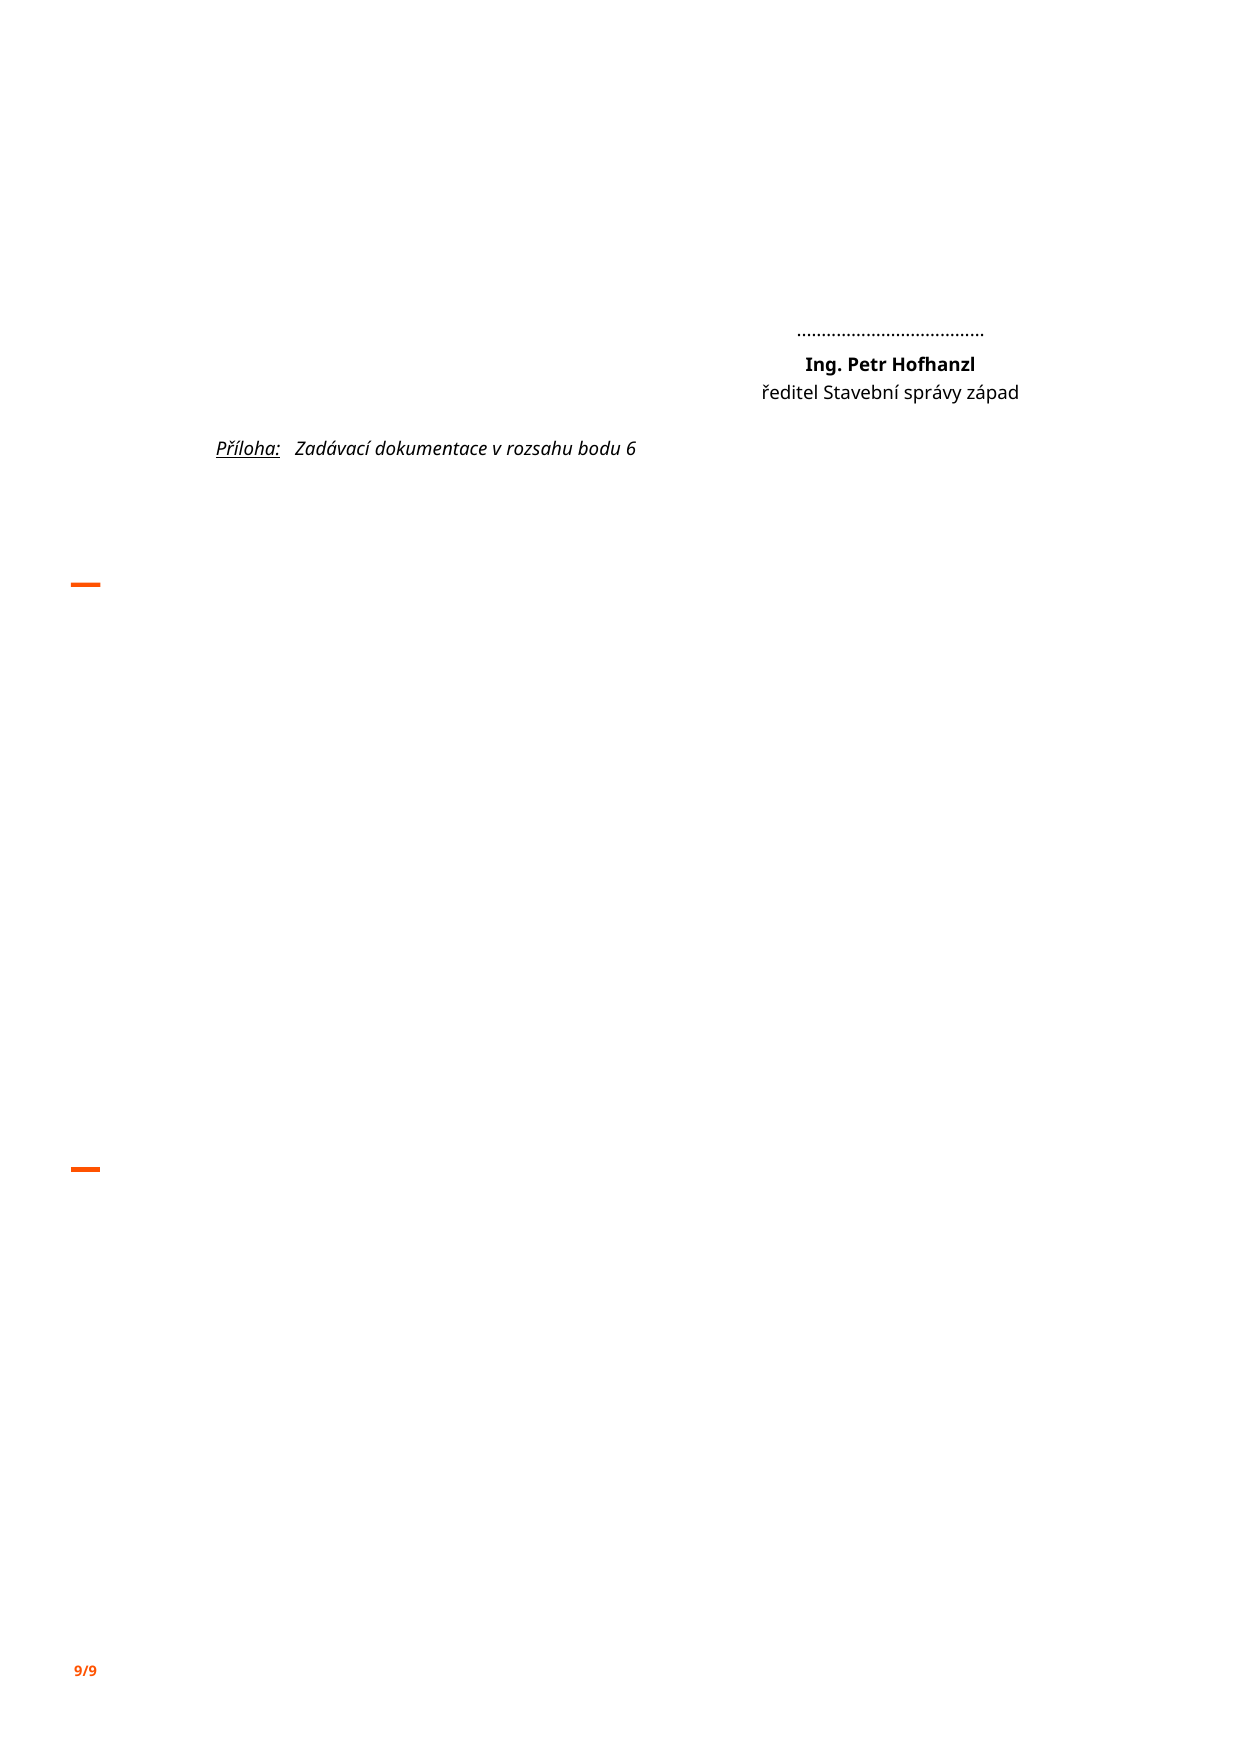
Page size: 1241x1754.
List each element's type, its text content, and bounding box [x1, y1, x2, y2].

text Příloha: Zadávací dokumentace v rozsahu bodu 6 [216, 435, 1122, 461]
text ředitel Stavební správy západ [659, 379, 1122, 404]
text Ing. Petr Hofhanzl [659, 351, 1122, 377]
text ..……………………………… [659, 317, 1122, 342]
